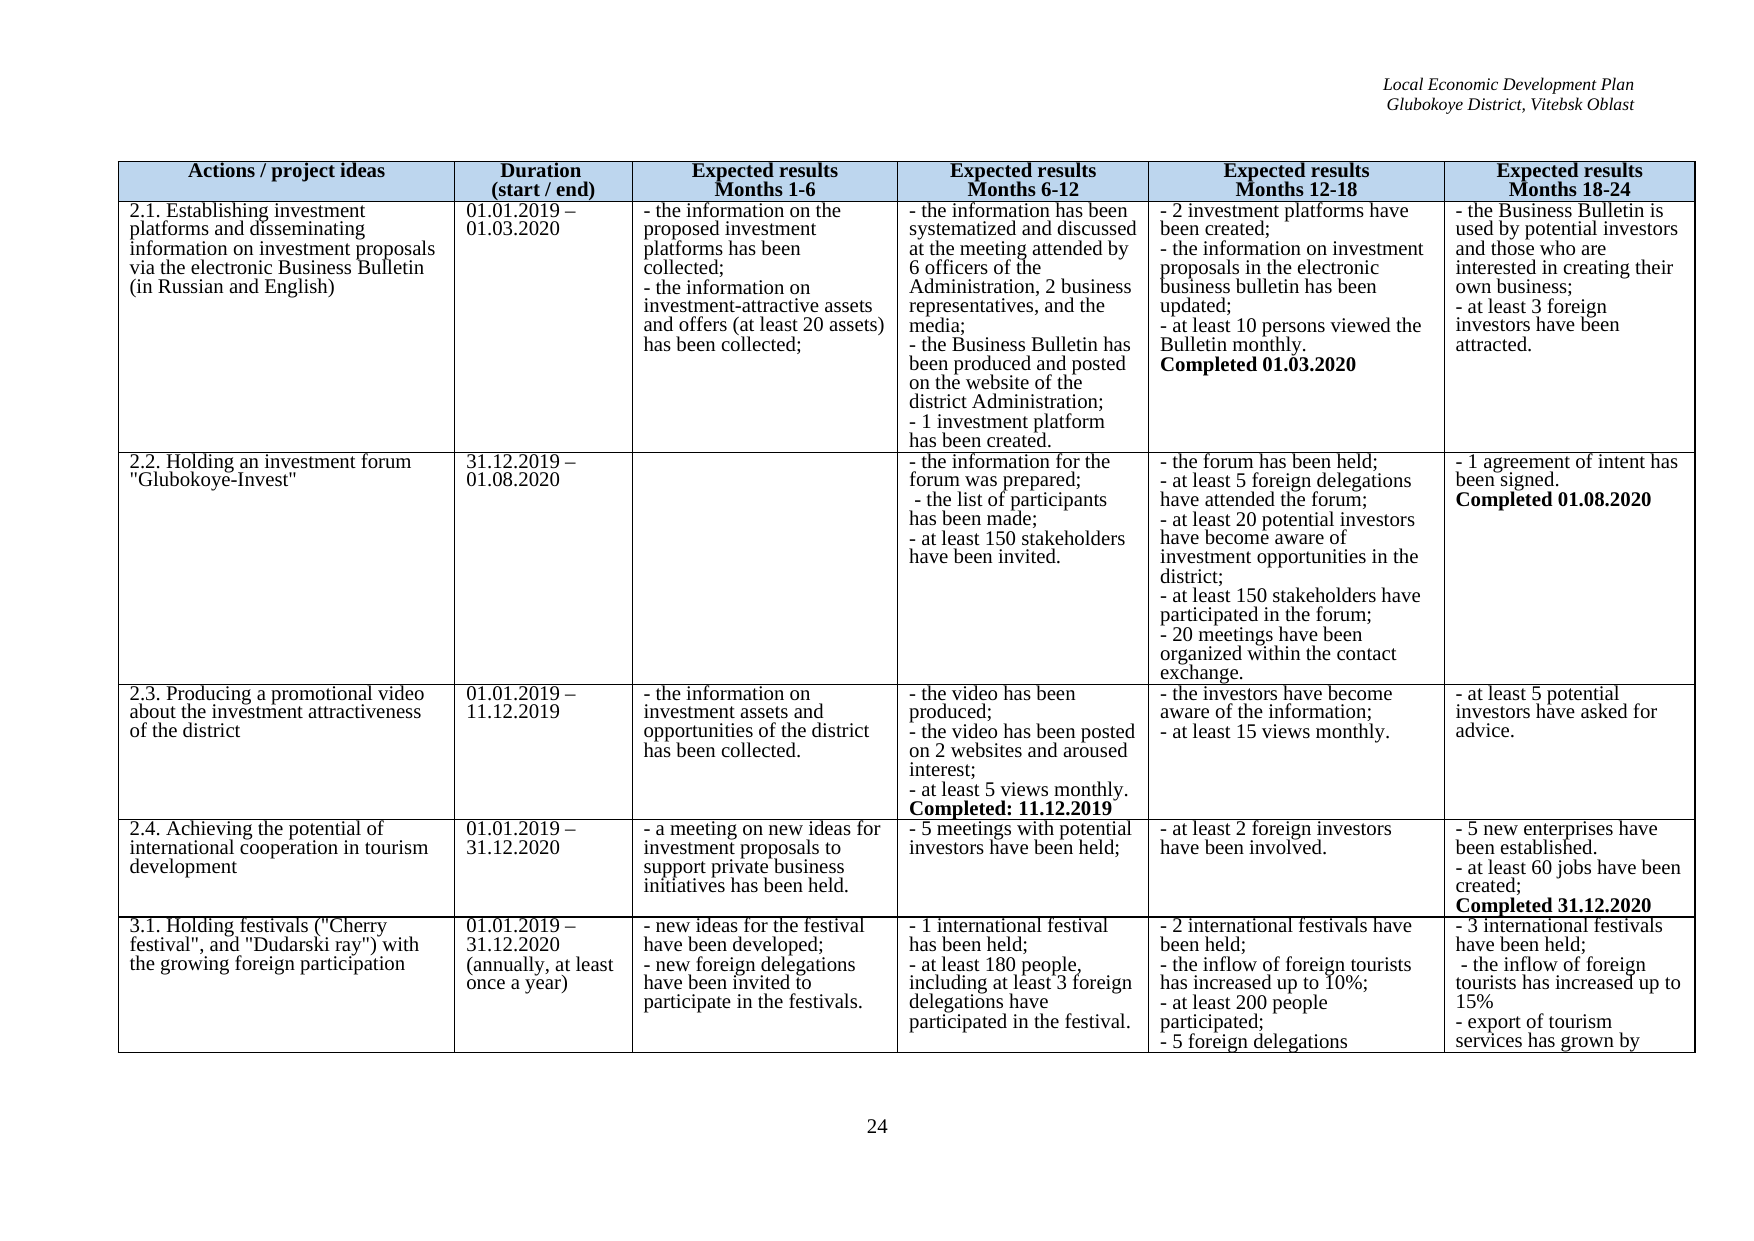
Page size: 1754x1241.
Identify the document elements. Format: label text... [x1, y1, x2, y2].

table_cell - a meeting on new ideas for investment proposals to support private business initiatives has been held. [633, 820, 897, 916]
table_header Duration (start / end) [455, 162, 632, 201]
table_cell [633, 453, 897, 684]
table_cell 31.12.2019 – 01.08.2020 [455, 453, 632, 684]
table_cell 2.4. Achieving the potential of international cooperation in tourism development [119, 820, 454, 916]
table_cell 01.01.2019 – 01.03.2020 [455, 202, 632, 452]
table_header Expected results Months 18-24 [1445, 162, 1694, 201]
table_cell - the information has been systematized and discussed at the meeting attended by 6 officers of the Administration, 2 business representatives, and the media; - the Business Bulletin has been produced and posted on the website of the district Administration; - 1 investment platform has been created. [898, 202, 1148, 452]
table_cell 2.3. Producing a promotional video about the investment attractiveness of the district [119, 685, 454, 819]
table_cell - the forum has been held; - at least 5 foreign delegations have attended the forum; - at least 20 potential investors have become aware of investment opportunities in the district; - at least 150 stakeholders have participated in the forum; - 20 meetings have been organized within the contact exchange. [1149, 453, 1444, 684]
table_header Expected results Months 6-12 [898, 162, 1148, 201]
table_cell - 1 international festival has been held; - at least 180 people, including at least 3 foreign delegations have participated in the festival. [898, 918, 1148, 1052]
table_cell - new ideas for the festival have been developed; - new foreign delegations have been invited to participate in the festivals. [633, 918, 897, 1052]
table_cell 2.1. Establishing investment platforms and disseminating information on investment proposals via the electronic Business Bulletin (in Russian and English) [119, 202, 454, 452]
table_cell 3.1. Holding festivals ("Cherry festival", and "Dudarski ray") with the growing foreign participation [119, 918, 454, 1052]
table_cell 01.01.2019 – 31.12.2020 (annually, at least once a year) [455, 918, 632, 1052]
table_cell 2.2. Holding an investment forum "Glubokoye-Invest" [119, 453, 454, 684]
table_cell - the information on the proposed investment platforms has been collected; - the information on investment-attractive assets and offers (at least 20 assets) has been collected; [633, 202, 897, 452]
table_cell - the information for the forum was prepared; - the list of participants has been made; - at least 150 stakeholders have been invited. [898, 453, 1148, 684]
table_cell - at least 2 foreign investors have been involved. [1149, 820, 1444, 916]
table_cell - 1 agreement of intent has been signed. Completed 01.08.2020 [1445, 453, 1694, 684]
table_cell - 5 new enterprises have been established. - at least 60 jobs have been created; Completed 31.12.2020 [1445, 820, 1694, 916]
table_cell 01.01.2019 – 31.12.2020 [455, 820, 632, 916]
table_cell - 5 meetings with potential investors have been held; [898, 820, 1148, 916]
table_cell - the Business Bulletin is used by potential investors and those who are interested in creating their own business; - at least 3 foreign investors have been attracted. [1445, 202, 1694, 452]
table_cell - the information on investment assets and opportunities of the district has been collected. [633, 685, 897, 819]
table_cell - 2 investment platforms have been created; - the information on investment proposals in the electronic business bulletin has been updated; - at least 10 persons viewed the Bulletin monthly. Completed 01.03.2020 [1149, 202, 1444, 452]
table_cell - the investors have become aware of the information; - at least 15 views monthly. [1149, 685, 1444, 819]
table_header Expected results Months 1-6 [633, 162, 897, 201]
table_header Actions / project ideas [119, 162, 454, 201]
table_cell - at least 5 potential investors have asked for advice. [1445, 685, 1694, 819]
table_cell 01.01.2019 – 11.12.2019 [455, 685, 632, 819]
table_header Expected results Months 12-18 [1149, 162, 1444, 201]
table_cell - the video has been produced; - the video has been posted on 2 websites and aroused interest; - at least 5 views monthly. Completed: 11.12.2019 [898, 685, 1148, 819]
